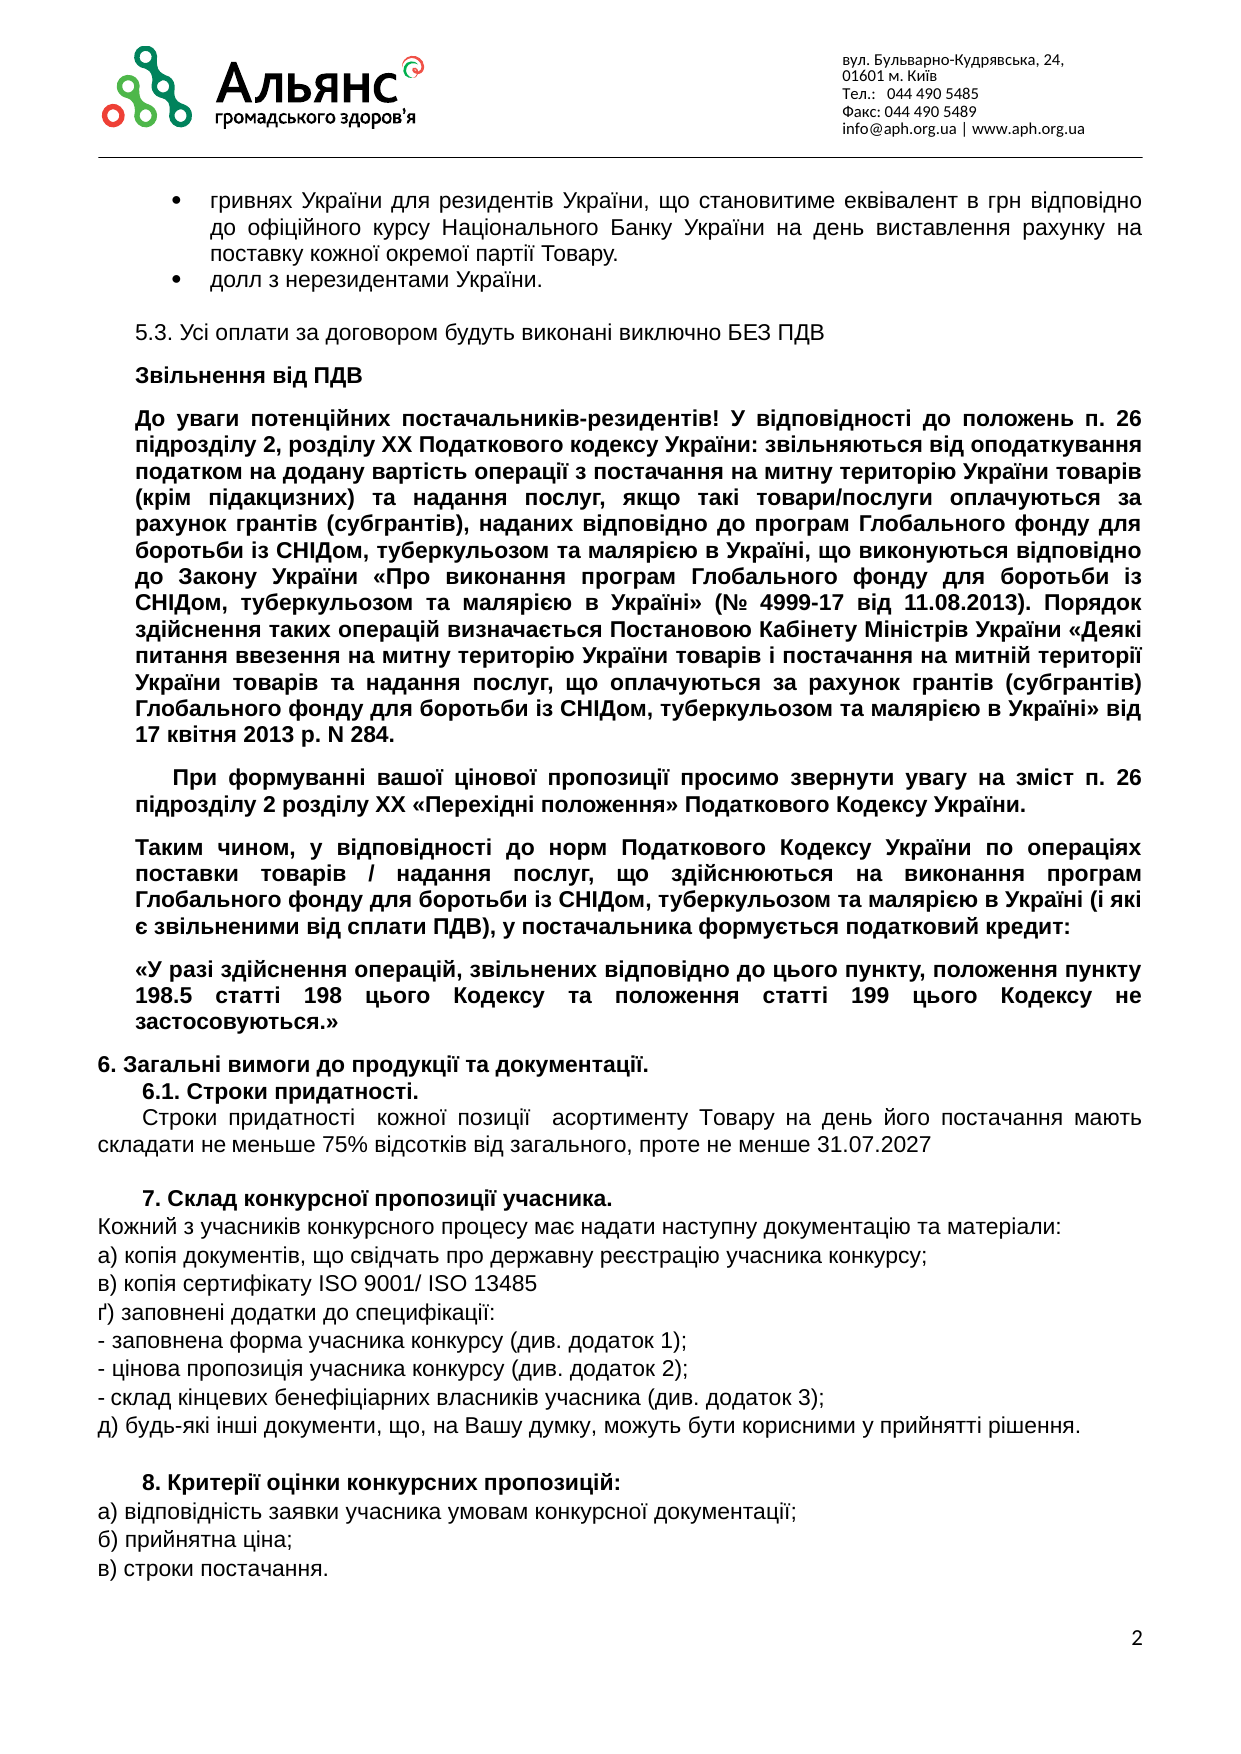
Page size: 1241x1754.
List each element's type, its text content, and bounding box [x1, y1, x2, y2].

text Таким чином, у відповідності до норм Податкового Кодексу України по операціях поставки товарів / надання послуг, що здійснюються на виконання програм Глобального фонду для боротьби із СНІДом, туберкульозом та малярією в Україні (і які є звільненими від сплати ПДВ), у постачальника формується податковий кредит: [135, 833, 1143, 939]
text Кожний з учасників конкурсного процесу має надати наступну документацію та матеріали: [97, 1213, 1143, 1239]
text в) строки постачання. [97, 1554, 1143, 1581]
text а) копія документів, що свідчать про державну реєстрацію учасника конкурсу; [97, 1242, 1143, 1268]
list гривнях України для резидентів України, що становитиме еквівалент в грн відповідно до офіційного курсу Національного Банку України на день виставлення рахунку на поставку кожної окремої партії Товару. [172, 187, 1143, 266]
text ґ) заповнені додатки до специфікації: [97, 1298, 1143, 1325]
text - склад кінцевих бенефіціарних власників учасника (див. додаток 3); [97, 1384, 1143, 1410]
text - цінова пропозиція учасника конкурсу (див. додаток 2); [97, 1355, 1143, 1382]
text 8. Критерії оцінки конкурсних пропозицій: [142, 1469, 1143, 1496]
text - заповнена форма учасника конкурсу (див. додаток 1); [97, 1327, 1143, 1353]
text б) прийнятна ціна; [97, 1526, 1143, 1552]
text а) відповідність заявки учасника умовам конкурсної документації; [97, 1498, 1143, 1524]
text в) копія сертифікату ISO 9001/ ISO 13485 [97, 1270, 1143, 1296]
text До уваги потенційних постачальників-резидентів! У відповідності до положень п. 26 підрозділу 2, розділу ХХ Податкового кодексу України: звільняються від оподаткування податком на додану вартість операції з постачання на митну територію України товарів (крім підакцизних) та надання послуг, якщо такі товари/послуги оплачуються за рахунок грантів (субгрантів), наданих відповідно до програм Глобального фонду для боротьби із СНІДом, туберкульозом та малярією в Україні, що виконуються відповідно до Закону України «Про виконання програм Глобального фонду для боротьби із СНІДом, туберкульозом та малярією в Україні» (№ 4999-17 від 11.08.2013). Порядок здійснення таких операцій визначається Постановою Кабінету Міністрів України «Деякі питання ввезення на митну територію України товарів і постачання на митній території України товарів та надання послуг, що оплачуються за рахунок грантів (субгрантів) Глобального фонду для боротьби із СНІДом, туберкульозом та малярією в Україні» від 17 квітня 2013 р. N 284. [135, 405, 1143, 747]
text При формуванні вашої цінової пропозиції просимо звернути увагу на зміст п. 26 підрозділу 2 розділу XX «Перехідні положення» Податкового Кодексу України. [135, 764, 1143, 817]
text «У разі здійснення операцій, звільнених відповідно до цього пункту, положення пункту 198.5 статті 198 цього Кодексу та положення статті 199 цього Кодексу не застосовуються.» [135, 956, 1143, 1035]
text д) будь-які інші документи, що, на Вашу думку, можуть бути корисними у прийнятті рішення. [97, 1412, 1143, 1439]
list долл з нерезидентами України. [172, 266, 1143, 292]
text 6.1. Строки придатності. [97, 1078, 1143, 1104]
text Звільнення від ПДВ [97, 362, 1143, 388]
text 7. Склад конкурсної пропозиції учасника. [142, 1185, 1143, 1211]
text Строки придатності кожної позиції асортименту Товару на день його постачання мають складати не меньше 75% відсотків від загального, проте не менше 31.07.2027 [97, 1104, 1143, 1158]
text 5.3. Усі оплати за договором будуть виконані виключно БЕЗ ПДВ [135, 319, 1143, 345]
text 6. Загальні вимоги до продукції та документації. [97, 1051, 1143, 1078]
